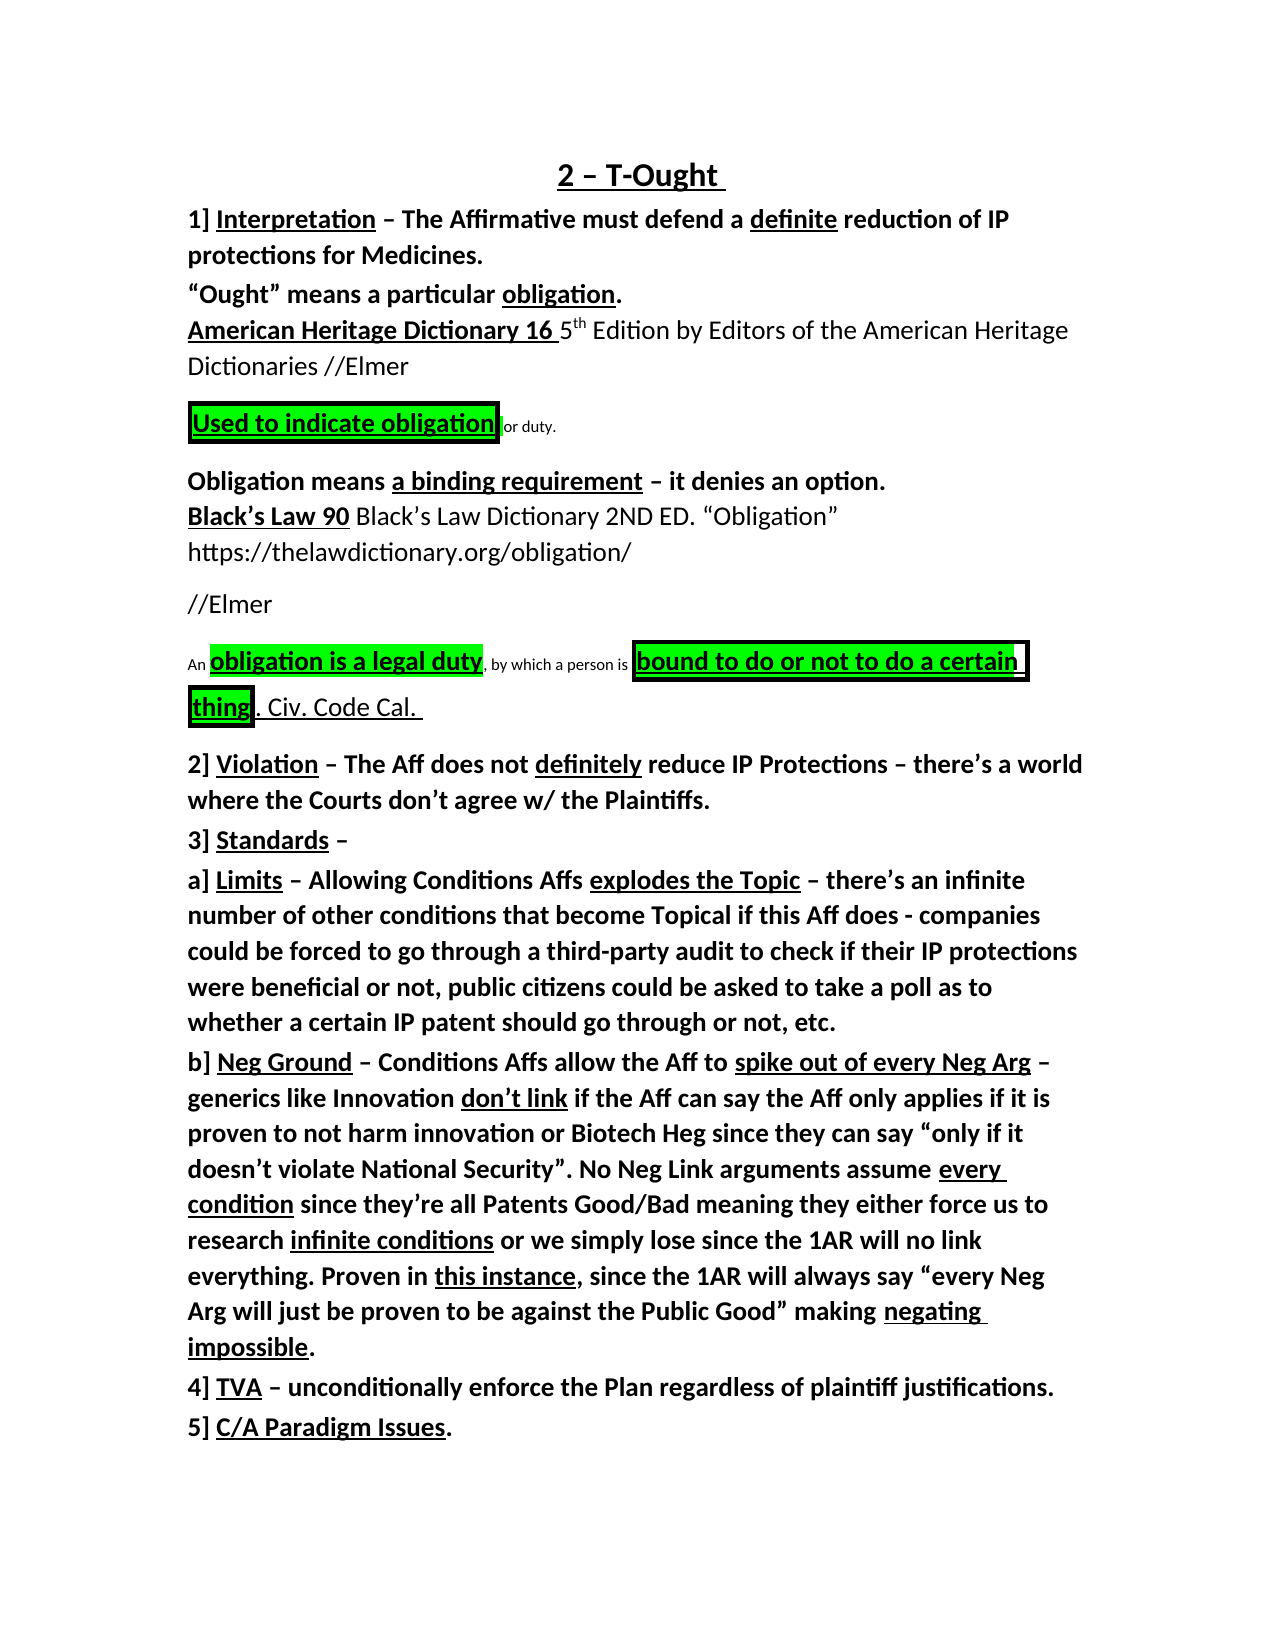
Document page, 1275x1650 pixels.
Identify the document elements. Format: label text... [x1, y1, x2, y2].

subtitle b] Neg Ground – Conditions Affs allow the Aff to spike out of every Neg Arg – generics like Innovation don’t link if the Aff can say the Aff only applies if it is proven to not harm innovation or Biotech Heg since they can say “only if it doesn’t violate National Security”. No Neg Link arguments assume every condition since they’re all Patents Good/Bad meaning they either force us to research infinite conditions or we simply lose since the 1AR will no link everything. Proven in this instance, since the 1AR will always say “every Neg Arg will just be proven to be against the Public Good” making negating impossible. [187, 1045, 1087, 1363]
subtitle 4] TVA – unconditionally enforce the Plan regardless of plaintiff justifications. [187, 1370, 1087, 1403]
text //Elmer [187, 587, 1087, 620]
subtitle 2] Violation – The Aff does not definitely reduce IP Protections – there’s a world where the Courts don’t agree w/ the Plaintiffs. [187, 748, 1087, 816]
subtitle “Ought” means a particular obligation. [187, 278, 1087, 311]
subtitle 1] Interpretation – The Affirmative must defend a definite reduction of IP protections for Medicines. [187, 202, 1087, 271]
subtitle 2 – T-Ought [187, 154, 1087, 195]
text American Heritage Dictionary 16 5th Edition by Editors of the American Heritage Dictionaries //Elmer [187, 313, 1087, 382]
subtitle a] Limits – Allowing Conditions Affs explodes the Topic – there’s an infinite number of other conditions that become Topical if this Aff does - companies could be forced to go through a third-party audit to check if their IP protections were beneficial or not, public citizens could be asked to take a poll as to whether a certain IP patent should go through or not, etc. [187, 863, 1087, 1038]
subtitle 5] C/A Paradigm Issues. [187, 1410, 1087, 1443]
text Used to indicate obligation or duty. [500, 401, 1087, 444]
subtitle Obligation means a binding requirement – it denies an option. [187, 464, 1087, 497]
text Black’s Law 90 Black’s Law Dictionary 2ND ED. “Obligation” https://thelawdictionary.org/obligation/ [187, 499, 1087, 568]
subtitle 3] Standards – [187, 823, 1087, 856]
text An obligation is a legal duty, by which a person is bound to do or not to do a certain thing. Civ. Code Cal. [187, 639, 1087, 728]
